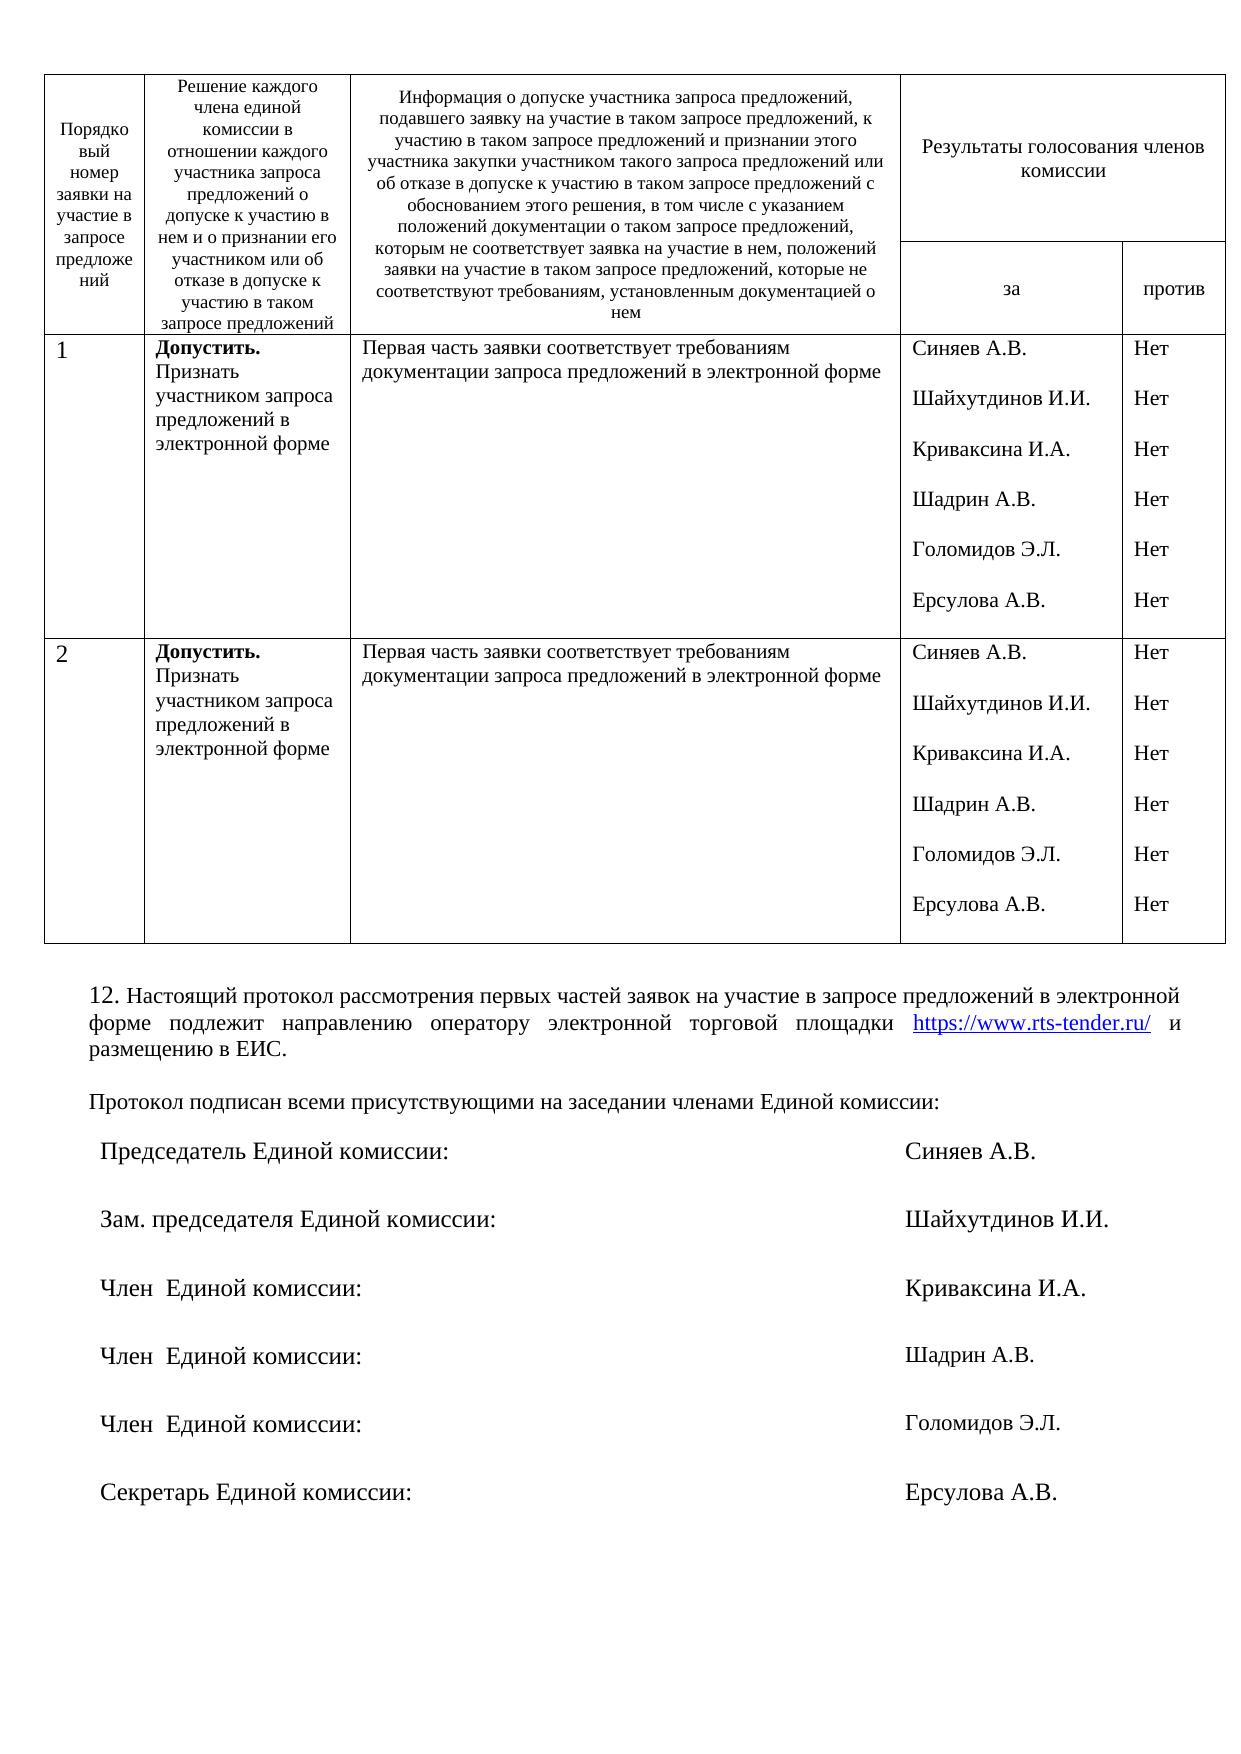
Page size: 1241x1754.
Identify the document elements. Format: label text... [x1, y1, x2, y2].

table_cell Шайхутдинов И.И. [894, 1204, 1158, 1273]
table_cell Допустить. Признать участником запроса предложений в электронной форме [145, 639, 350, 943]
table_header Результаты голосования членов комиссии [901, 75, 1225, 241]
table_cell Голомидов Э.Л. [894, 1409, 1158, 1477]
table_cell Секретарь Единой комиссии: [89, 1477, 894, 1546]
table_cell за [901, 242, 1122, 334]
text 12. Настоящий протокол рассмотрения первых частей заявок на участие в запросе предложений в электронной форме подлежит направлению оператору электронной торговой площадки https://www.rts-tender.ru/ и размещению в ЕИС. [89, 980, 1181, 1062]
table_header Синяев А.В. [894, 1136, 1158, 1204]
text Протокол подписан всеми присутствующими на заседании членами Единой комиссии: [89, 1088, 1181, 1114]
table_cell 2 [45, 639, 144, 943]
table_cell против [1123, 242, 1225, 334]
table_cell Допустить. Признать участником запроса предложений в электронной форме [145, 335, 350, 638]
table_cell Первая часть заявки соответствует требованиям документации запроса предложений в электронной форме [351, 335, 900, 638]
table_header Информация о допуске участника запроса предложений, подавшего заявку на участие в таком запросе предложений, к участию в таком запросе предложений и признании этого участника закупки участником такого запроса предложений или об отказе в допуске к участию в таком запросе предложений с обоснованием этого решения, в том числе с указанием положений документации о таком запросе предложений, которым не соответствует заявка на участие в нем, положений заявки на участие в таком запросе предложений, которые не соответствуют требованиям, установленным документацией о нем [351, 75, 900, 334]
table_cell Криваксина И.А. [894, 1273, 1158, 1341]
table_header Председатель Единой комиссии: [89, 1136, 894, 1204]
table_cell Шадрин А.В. [894, 1341, 1158, 1409]
table_header Порядковый номер заявки на участие в запросе предложений [45, 75, 144, 334]
table_cell Синяев А.В. Шайхутдинов И.И. Криваксина И.А. Шадрин А.В. Голомидов Э.Л. Ерсулова А.В. [901, 335, 1122, 638]
table_cell Член Единой комиссии: [89, 1409, 894, 1477]
table_cell 1 [45, 335, 144, 638]
table_cell Член Единой комиссии: [89, 1273, 894, 1341]
table_cell Нет Нет Нет Нет Нет Нет [1123, 639, 1225, 943]
table_cell Синяев А.В. Шайхутдинов И.И. Криваксина И.А. Шадрин А.В. Голомидов Э.Л. Ерсулова А.В. [901, 639, 1122, 943]
table_cell Член Единой комиссии: [89, 1341, 894, 1409]
table_cell Ерсулова А.В. [894, 1477, 1158, 1546]
table_cell Нет Нет Нет Нет Нет Нет [1123, 335, 1225, 638]
table_cell Зам. председателя Единой комиссии: [89, 1204, 894, 1273]
table_header Решение каждого члена единой комиссии в отношении каждого участника запроса предложений о допуске к участию в нем и о признании его участником или об отказе в допуске к участию в таком запросе предложений [145, 75, 350, 334]
table_cell Первая часть заявки соответствует требованиям документации запроса предложений в электронной форме [351, 639, 900, 943]
